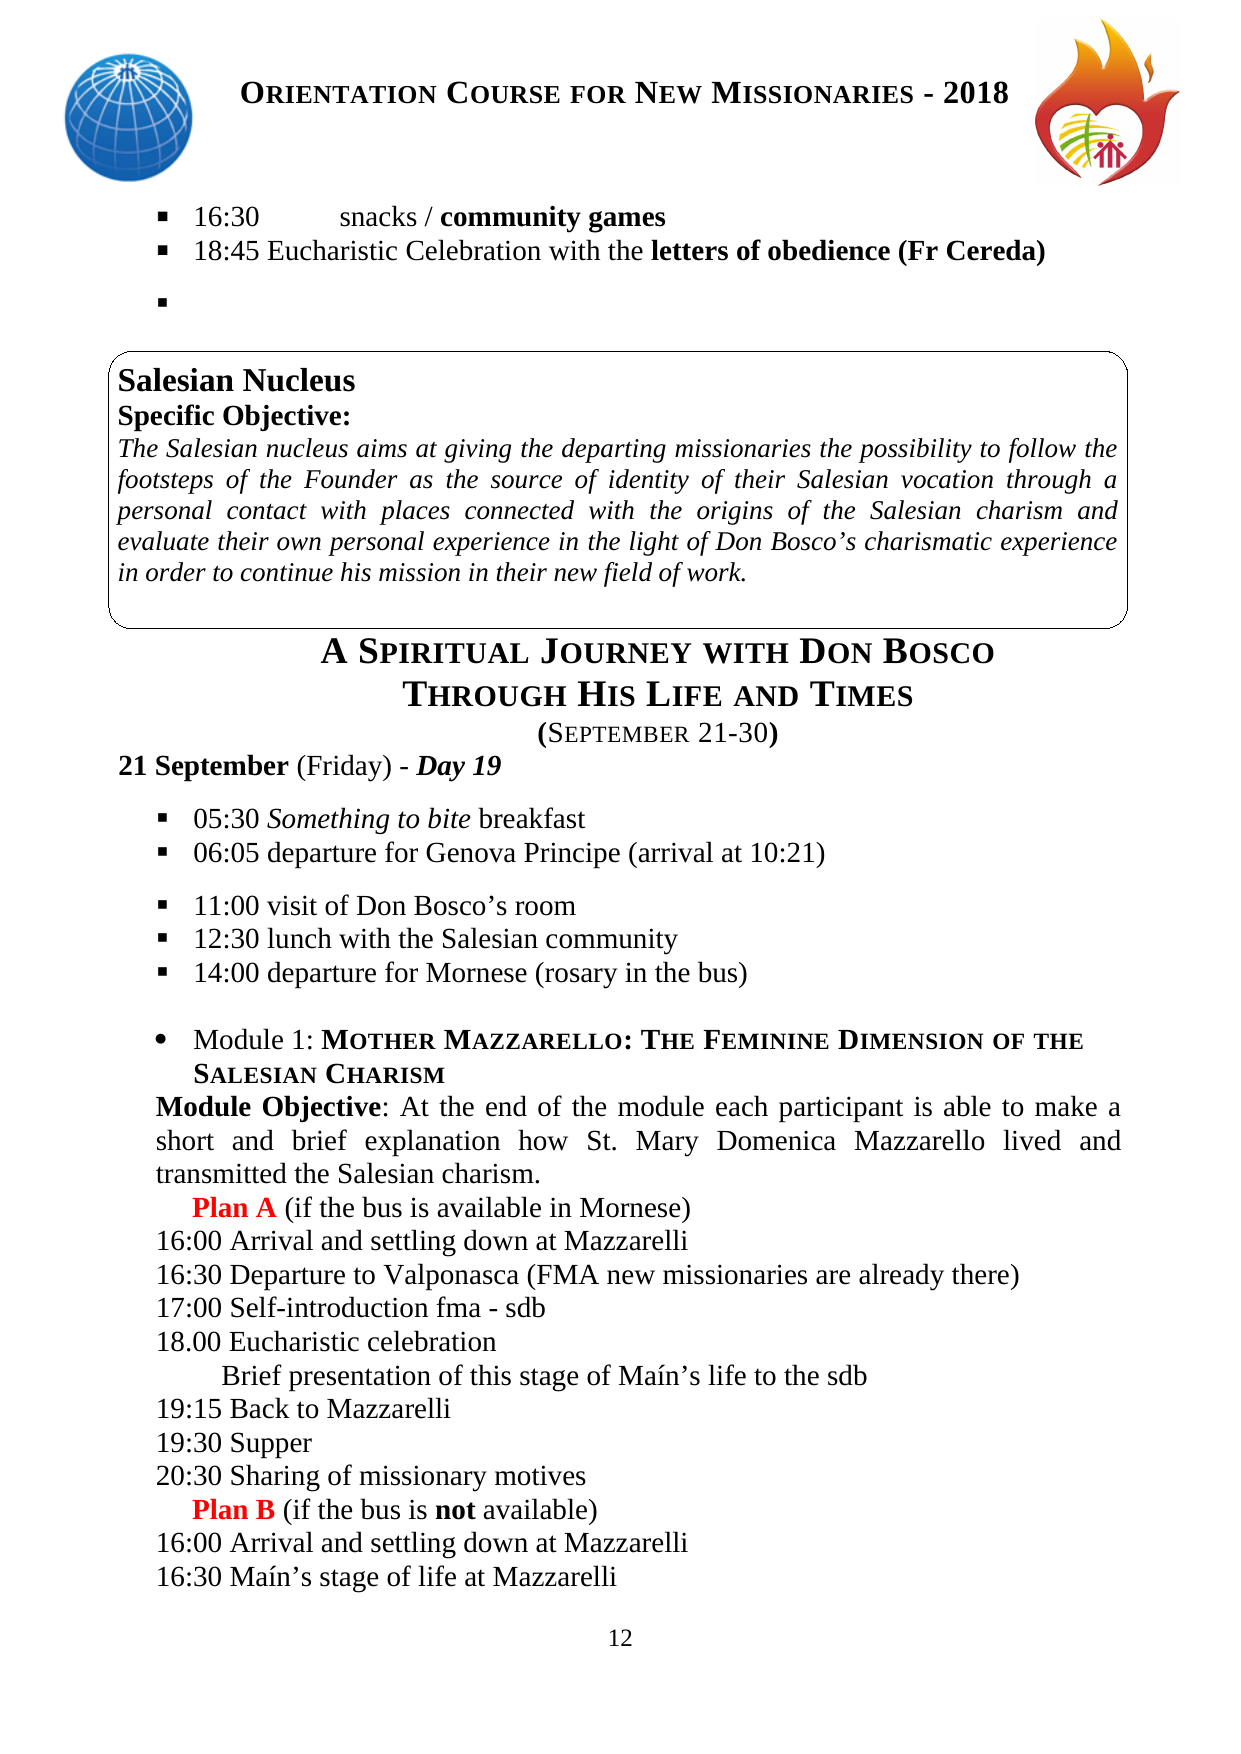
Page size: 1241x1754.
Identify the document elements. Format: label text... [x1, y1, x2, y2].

list 06:05 departure for Genova Principe (arrival at 10:21) [156, 835, 1122, 868]
text 20:30 Sharing of missionary motives [156, 1458, 1122, 1492]
text 19:30 Supper [156, 1425, 1122, 1458]
text 16:30 Departure to Valponasca (FMA new missionaries are already there) [156, 1257, 1122, 1291]
text 21 September (Friday) - Day 19 [118, 748, 1122, 782]
text 17:00 Self-introduction fma - sdb [156, 1291, 1122, 1324]
list 12:30 lunch with the Salesian community [156, 921, 1122, 955]
text A Spiritual Journey with Don Bosco [193, 622, 1122, 672]
text 18.00 Eucharistic celebration [156, 1324, 1122, 1358]
list 14:00 departure for Mornese (rosary in the bus) [156, 955, 1122, 989]
text Brief presentation of this stage of Maín’s life to the sdb [156, 1358, 1122, 1391]
text Through His Life and Times [193, 672, 1122, 715]
text 19:15 Back to Mazzarelli [156, 1391, 1122, 1425]
list 11:00 visit of Don Bosco’s room [156, 888, 1122, 921]
list Module 1: Mother Mazzarello: The Feminine Dimension of the Salesian Charism [156, 1022, 1122, 1089]
list 05:30 Something to bite breakfast [156, 801, 1122, 835]
picture [1035, 18, 1181, 186]
text Module Objective: At the end of the module each participant is able to make a short and brief explanation how St. Mary Domenica Mazzarello lived and transmitted the Salesian charism. [156, 1089, 1122, 1190]
picture [52, 39, 207, 194]
text 16:30 Maín’s stage of life at Mazzarelli [156, 1559, 1122, 1592]
text Plan B (if the bus is not available) [192, 1492, 1122, 1525]
text 16:00 Arrival and settling down at Mazzarelli [156, 1525, 1122, 1559]
list 16:30 snacks / community games [156, 199, 1122, 233]
text 16:00 Arrival and settling down at Mazzarelli [156, 1223, 1122, 1257]
text (September 21-30) [193, 715, 1122, 748]
text Plan A (if the bus is available in Mornese) [192, 1190, 1122, 1223]
list 18:45 Eucharistic Celebration with the letters of obedience (Fr Cereda) [156, 233, 1122, 267]
